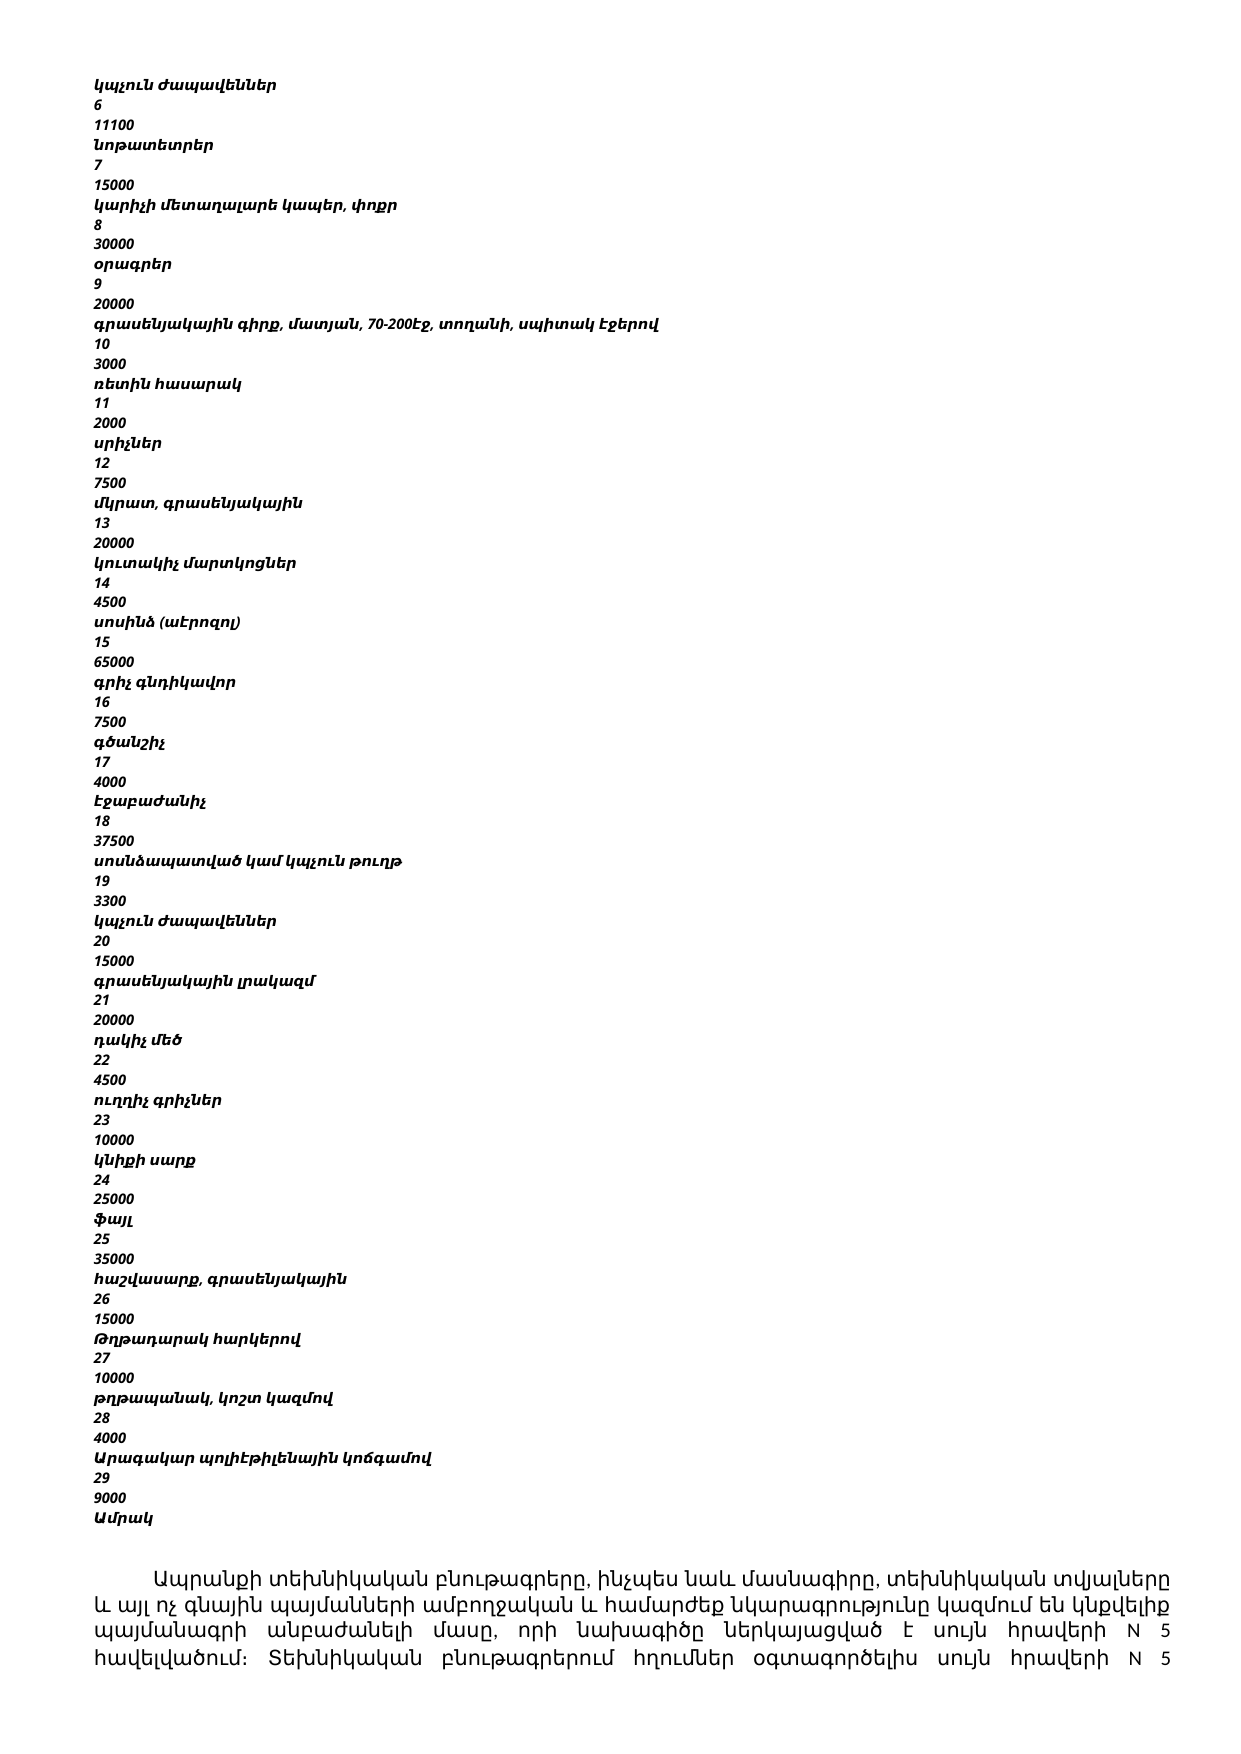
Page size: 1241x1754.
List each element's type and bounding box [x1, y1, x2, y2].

text [94, 1566, 1171, 1671]
